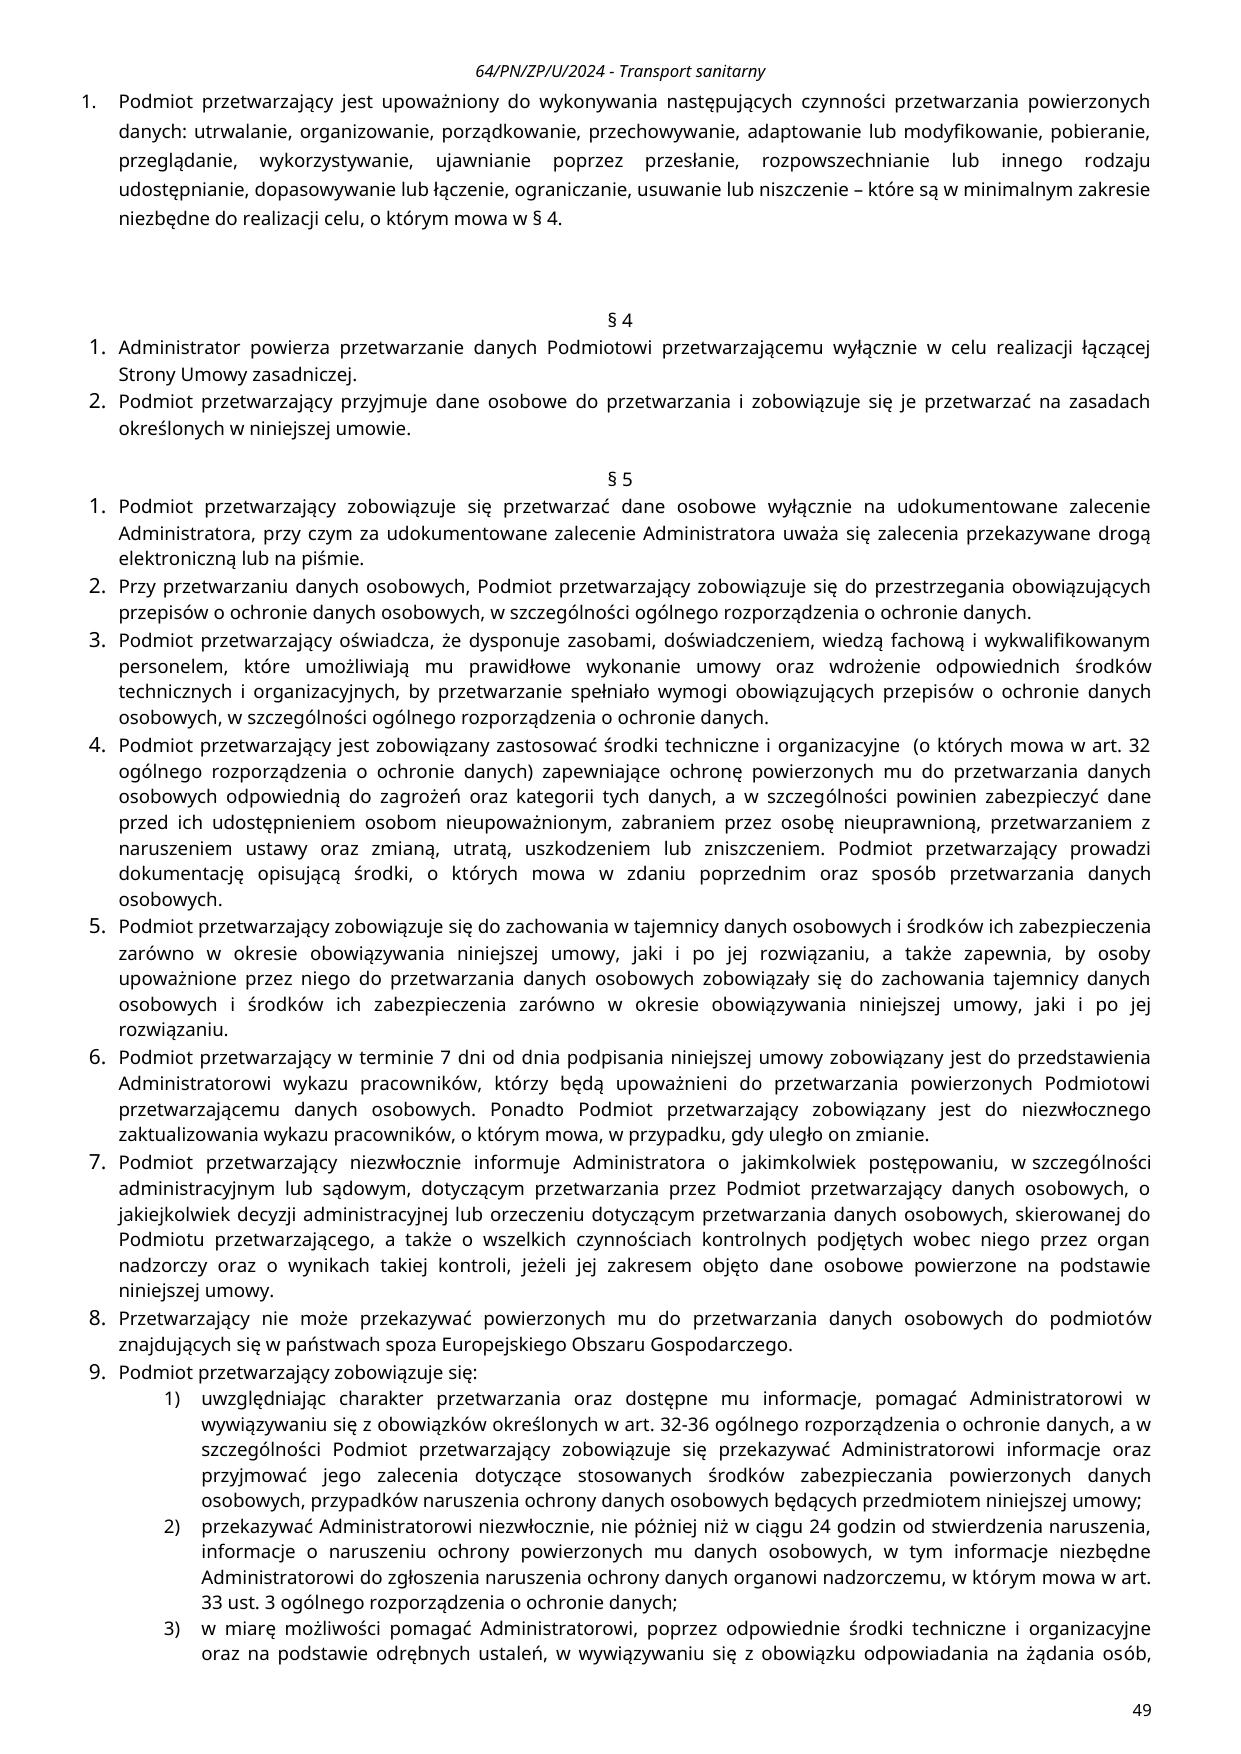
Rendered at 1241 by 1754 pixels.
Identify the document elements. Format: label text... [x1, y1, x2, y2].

list Podmiot przetwarzający jest upoważniony do wykonywania następujących czynności przetwarzania powierzonych danych: utrwalanie, organizowanie, porządkowanie, przechowywanie, adaptowanie lub modyfikowanie, pobieranie, przeglądanie, wykorzystywanie, ujawnianie poprzez przesłanie, rozpowszechnianie lub innego rodzaju udostępnianie, dopasowywanie lub łączenie, ograniczanie, usuwanie lub niszczenie – które są w minimalnym zakresie niezbędne do realizacji celu, o którym mowa w § 4. [81, 89, 1152, 231]
text § 4 [89, 307, 1152, 332]
list Podmiot przetwarzający w terminie 7 dni od dnia podpisania niniejszej umowy zobowiązany jest do przedstawienia Administratorowi wykazu pracowników, którzy będą upoważnieni do przetwarzania powierzonych Podmiotowi przetwarzającemu danych osobowych. Ponadto Podmiot przetwarzający zobowiązany jest do niezwłocznego zaktualizowania wykazu pracowników, o którym mowa, w przypadku, gdy uległo on zmianie. [89, 1042, 1152, 1147]
list Podmiot przetwarzający zobowiązuje się: [89, 1357, 1152, 1385]
list Przetwarzający nie może przekazywać powierzonych mu do przetwarzania danych osobowych do podmiotów znajdujących się w państwach spoza Europejskiego Obszaru Gospodarczego. [89, 1303, 1152, 1357]
list Podmiot przetwarzający oświadcza, że dysponuje zasobami, doświadczeniem, wiedzą fachową i wykwalifikowanym personelem, które umożliwiają mu prawidłowe wykonanie umowy oraz wdrożenie odpowiednich środków technicznych i organizacyjnych, by przetwarzanie spełniało wymogi obowiązujących przepisów o ochronie danych osobowych, w szczególności ogólnego rozporządzenia o ochronie danych. [89, 625, 1152, 730]
list uwzględniając charakter przetwarzania oraz dostępne mu informacje, pomagać Administratorowi w wywiązywaniu się z obowiązków określonych w art. 32-36 ogólnego rozporządzenia o ochronie danych, a w szczególności Podmiot przetwarzający zobowiązuje się przekazywać Administratorowi informacje oraz przyjmować jego zalecenia dotyczące stosowanych środków zabezpieczania powierzonych danych osobowych, przypadków naruszenia ochrony danych osobowych będących przedmiotem niniejszej umowy; [164, 1385, 1152, 1513]
list Podmiot przetwarzający przyjmuje dane osobowe do przetwarzania i zobowiązuje się je przetwarzać na zasadach określonych w niniejszej umowie. [89, 386, 1152, 440]
list Podmiot przetwarzający niezwłocznie informuje Administratora o jakimkolwiek postępowaniu, w szczególności administracyjnym lub sądowym, dotyczącym przetwarzania przez Podmiot przetwarzający danych osobowych, o jakiejkolwiek decyzji administracyjnej lub orzeczeniu dotyczącym przetwarzania danych osobowych, skierowanej do Podmiotu przetwarzającego, a także o wszelkich czynnościach kontrolnych podjętych wobec niego przez organ nadzorczy oraz o wynikach takiej kontroli, jeżeli jej zakresem objęto dane osobowe powierzone na podstawie niniejszej umowy. [89, 1147, 1152, 1303]
list Administrator powierza przetwarzanie danych Podmiotowi przetwarzającemu wyłącznie w celu realizacji łączącej Strony Umowy zasadniczej. [89, 332, 1152, 386]
list przekazywać Administratorowi niezwłocznie, nie póżniej niż w ciągu 24 godzin od stwierdzenia naruszenia, informacje o naruszeniu ochrony powierzonych mu danych osobowych, w tym informacje niezbędne Administratorowi do zgłoszenia naruszenia ochrony danych organowi nadzorczemu, w którym mowa w art. 33 ust. 3 ogólnego rozporządzenia o ochronie danych; [164, 1513, 1152, 1615]
list Podmiot przetwarzający jest zobowiązany zastosować środki techniczne i organizacyjne (o których mowa w art. 32 ogólnego rozporządzenia o ochronie danych) zapewniające ochronę powierzonych mu do przetwarzania danych osobowych odpowiednią do zagrożeń oraz kategorii tych danych, a w szczególności powinien zabezpieczyć dane przed ich udostępnieniem osobom nieupoważnionym, zabraniem przez osobę nieuprawnioną, przetwarzaniem z naruszeniem ustawy oraz zmianą, utratą, uszkodzeniem lub zniszczeniem. Podmiot przetwarzający prowadzi dokumentację opisującą środki, o których mowa w zdaniu poprzednim oraz sposób przetwarzania danych osobowych. [89, 730, 1152, 911]
list Podmiot przetwarzający zobowiązuje się przetwarzać dane osobowe wyłącznie na udokumentowane zalecenie Administratora, przy czym za udokumentowane zalecenie Administratora uważa się zalecenia przekazywane drogą elektroniczną lub na piśmie. [89, 491, 1152, 571]
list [164, 1615, 1152, 1666]
text § 5 [89, 466, 1152, 491]
list Podmiot przetwarzający zobowiązuje się do zachowania w tajemnicy danych osobowych i środków ich zabezpieczenia zarówno w okresie obowiązywania niniejszej umowy, jaki i po jej rozwiązaniu, a także zapewnia, by osoby upoważnione przez niego do przetwarzania danych osobowych zobowiązały się do zachowania tajemnicy danych osobowych i środków ich zabezpieczenia zarówno w okresie obowiązywania niniejszej umowy, jaki i po jej rozwiązaniu. [89, 911, 1152, 1042]
list Przy przetwarzaniu danych osobowych, Podmiot przetwarzający zobowiązuje się do przestrzegania obowiązujących przepisów o ochronie danych osobowych, w szczególności ogólnego rozporządzenia o ochronie danych. [89, 571, 1152, 625]
